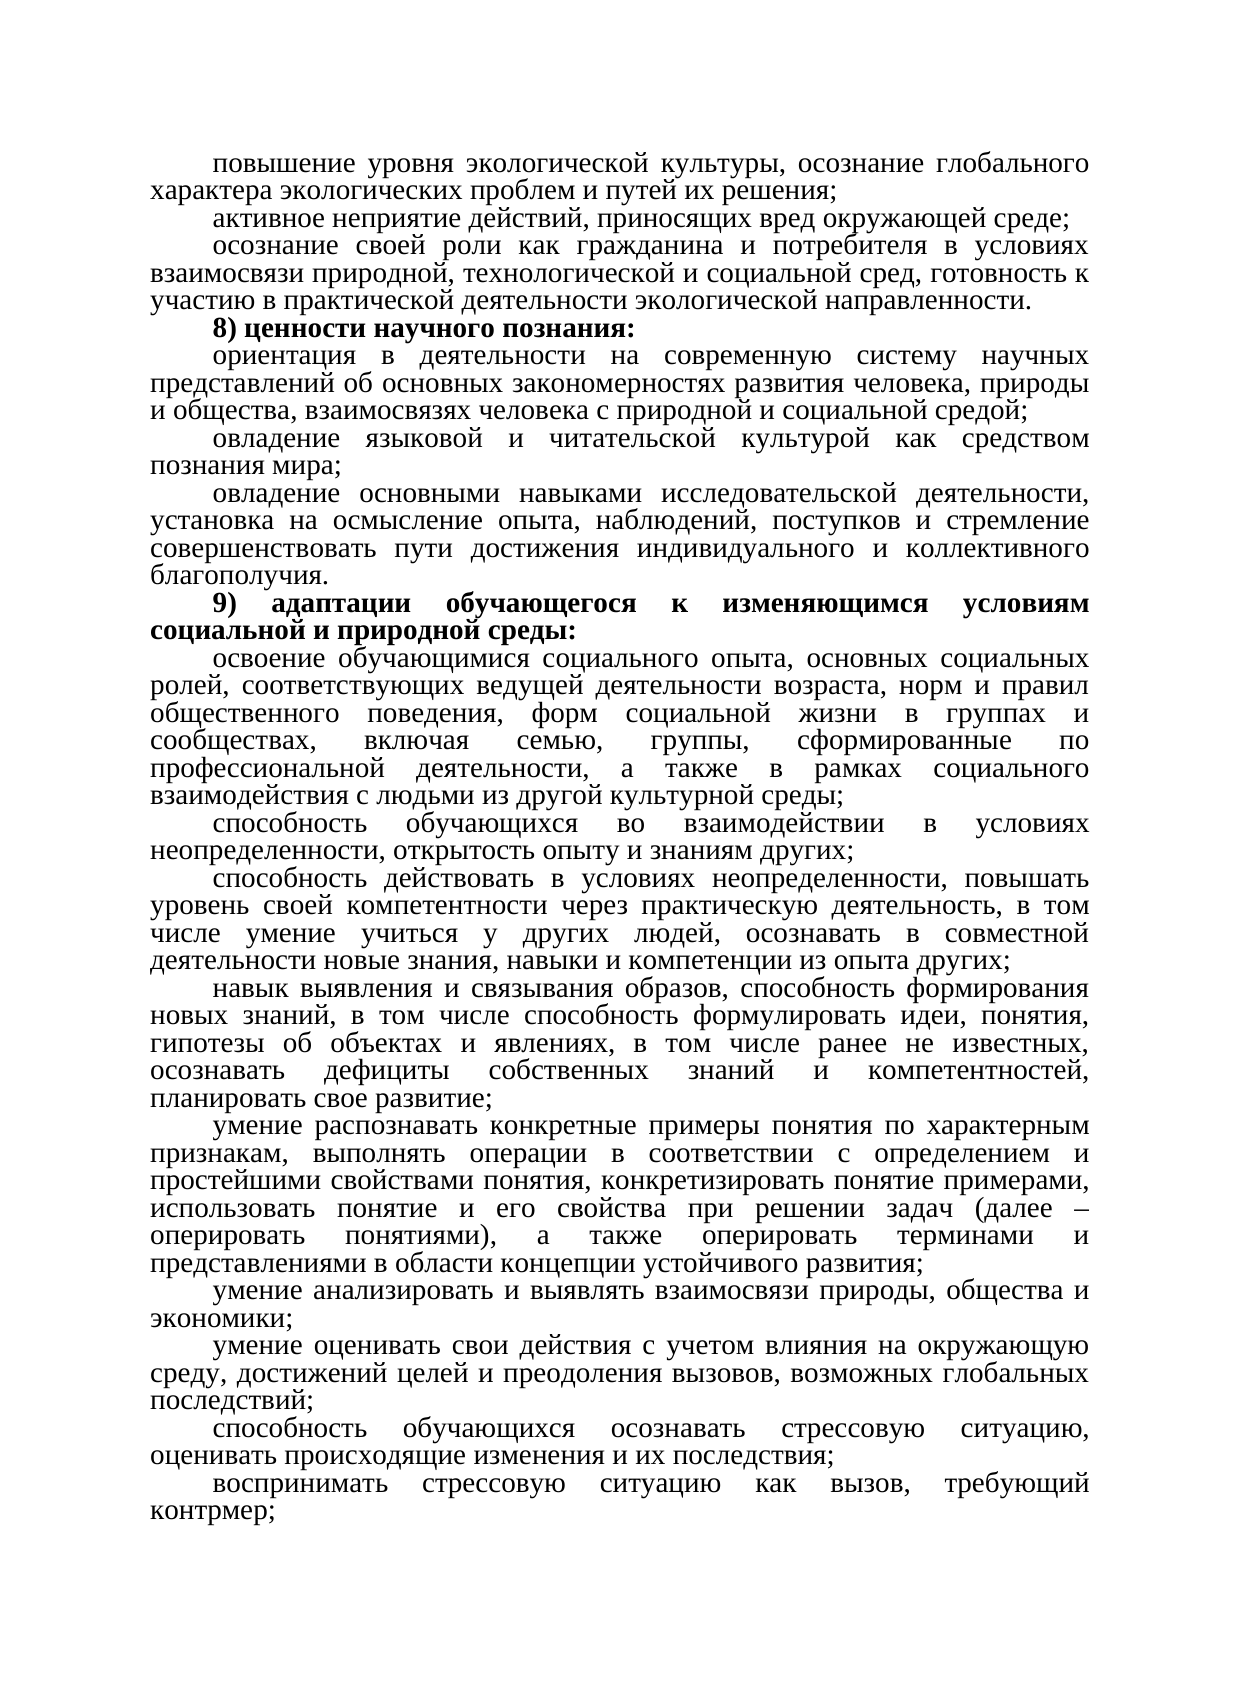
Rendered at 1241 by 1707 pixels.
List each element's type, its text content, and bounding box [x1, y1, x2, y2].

text освоение обучающимися социального опыта, основных социальных ролей, соответствующих ведущей деятельности возраста, норм и правил общественного поведения, форм социальной жизни в группах и сообществах, включая семью, группы, сформированные по профессиональной деятельности, а также в рамках социального взаимодействия с людьми из другой культурной среды; [150, 645, 1090, 810]
text способность действовать в условиях неопределенности, повышать уровень своей компетентности через практическую деятельность, в том числе умение учиться у других людей, осознавать в совместной деятельности новые знания, навыки и компетенции из опыта других; [150, 865, 1090, 975]
text осознание своей роли как гражданина и потребителя в условиях взаимосвязи природной, технологической и социальной сред, готовность к участию в практической деятельности экологической направленности. [150, 232, 1090, 315]
text способность обучающихся осознавать стрессовую ситуацию, оценивать происходящие изменения и их последствия; [150, 1415, 1090, 1470]
text ориентация в деятельности на современную систему научных представлений об основных закономерностях развития человека, природы и общества, взаимосвязях человека с природной и социальной средой; [150, 342, 1090, 425]
text активное неприятие действий, приносящих вред окружающей среде; [150, 205, 1090, 232]
text способность обучающихся во взаимодействии в условиях неопределенности, открытость опыту и знаниям других; [150, 810, 1090, 865]
text воспринимать стрессовую ситуацию как вызов, требующий контрмер; [150, 1470, 1090, 1525]
text овладение языковой и читательской культурой как средством познания мира; [150, 425, 1090, 480]
text умение оценивать свои действия с учетом влияния на окружающую среду, достижений целей и преодоления вызовов, возможных глобальных последствий; [150, 1332, 1090, 1415]
text 9) адаптации обучающегося к изменяющимся условиям социальной и природной среды: [150, 590, 1090, 645]
text умение распознавать конкретные примеры понятия по характерным признакам, выполнять операции в соответствии с определением и простейшими свойствами понятия, конкретизировать понятие примерами, использовать понятие и его свойства при решении задач (далее – оперировать понятиями), а также оперировать терминами и представлениями в области концепции устойчивого развития; [150, 1112, 1090, 1277]
text овладение основными навыками исследовательской деятельности, установка на осмысление опыта, наблюдений, поступков и стремление совершенствовать пути достижения индивидуального и коллективного благополучия. [150, 480, 1090, 590]
text повышение уровня экологической культуры, осознание глобального характера экологических проблем и путей их решения; [150, 150, 1090, 205]
text умение анализировать и выявлять взаимосвязи природы, общества и экономики; [150, 1277, 1090, 1332]
text навык выявления и связывания образов, способность формирования новых знаний, в том числе способность формулировать идеи, понятия, гипотезы об объектах и явлениях, в том числе ранее не известных, осознавать дефициты собственных знаний и компетентностей, планировать свое развитие; [150, 975, 1090, 1112]
text 8) ценности научного познания: [150, 315, 1090, 342]
